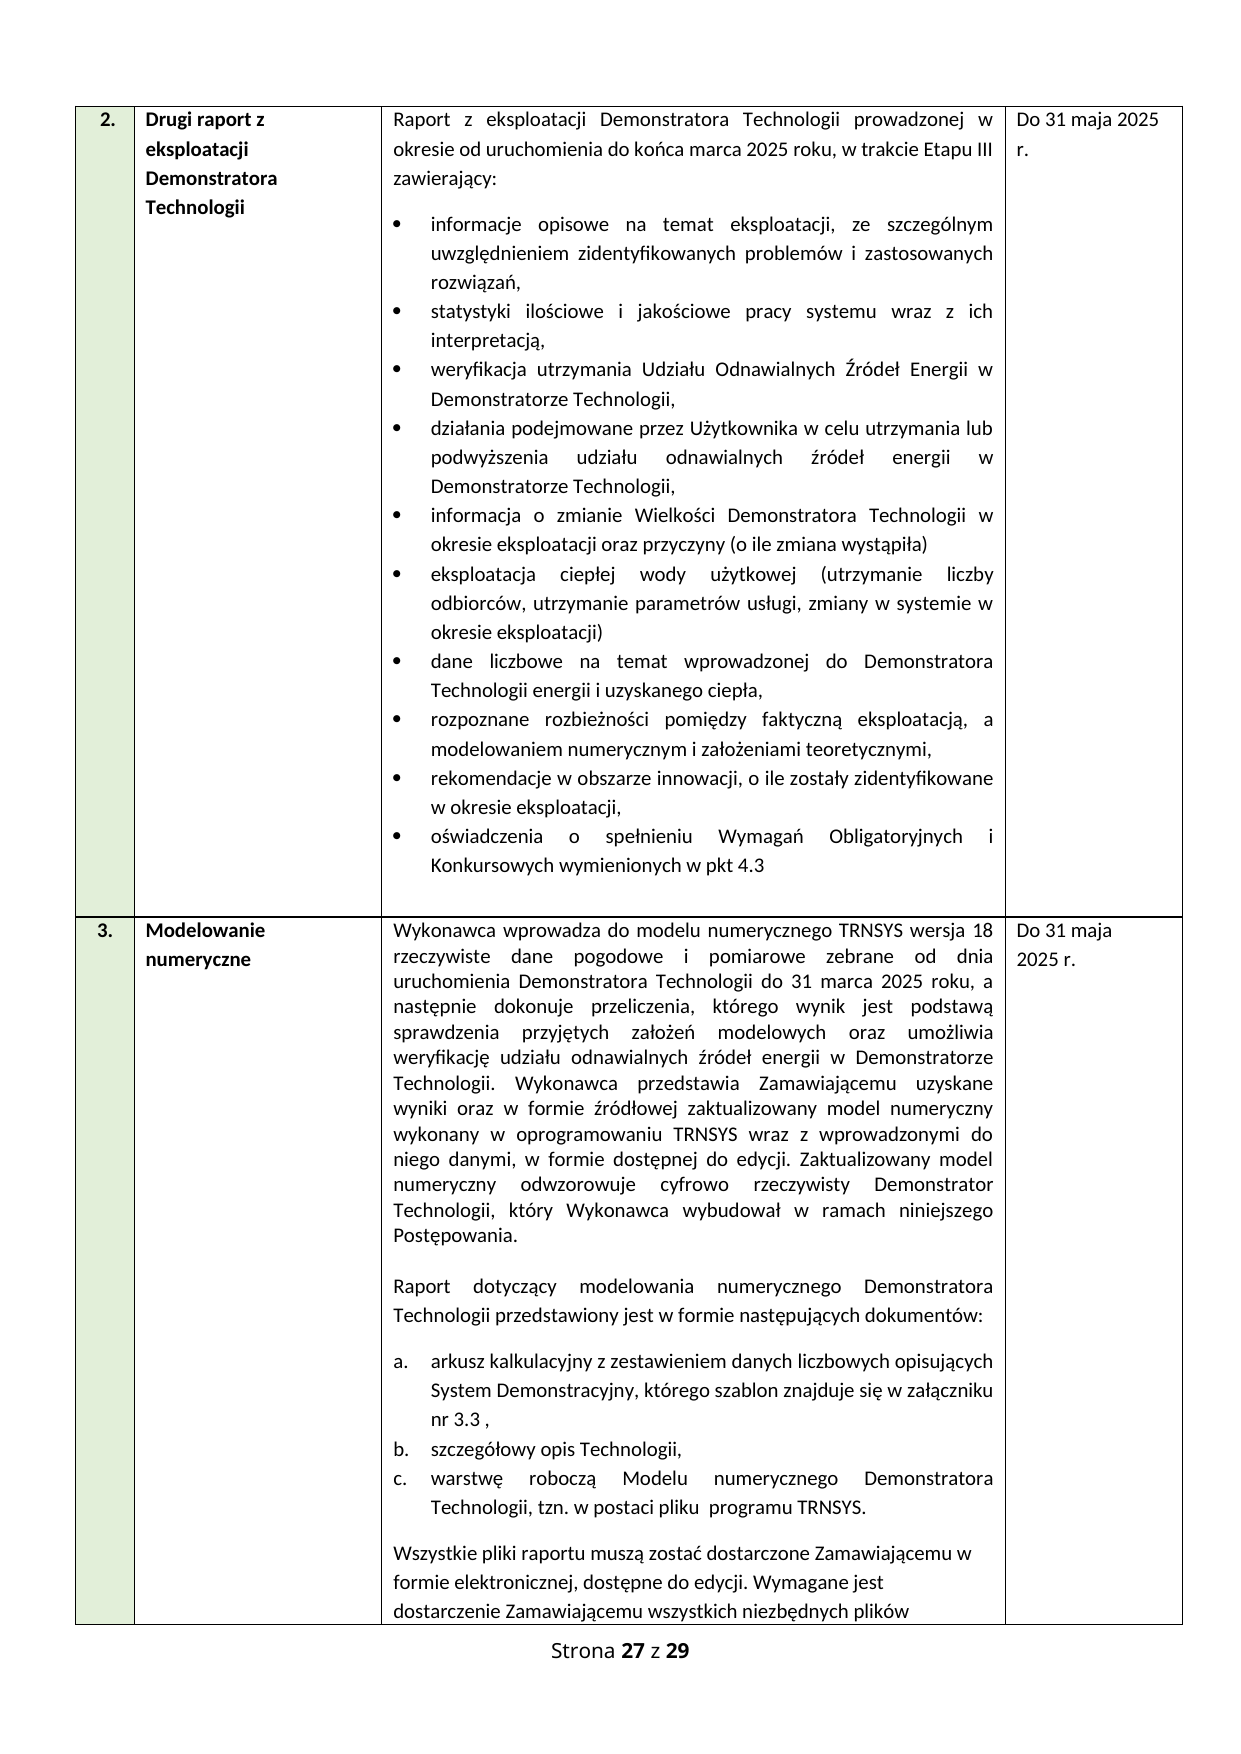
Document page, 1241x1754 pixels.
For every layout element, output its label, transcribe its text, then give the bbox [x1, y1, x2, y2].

table_cell Drugi raport z eksploatacji Demonstratora Technologii [135, 107, 381, 916]
table_cell 2. [76, 107, 134, 916]
table_cell Raport z eksploatacji Demonstratora Technologii prowadzonej w okresie od uruchomienia do końca marca 2025 roku, w trakcie Etapu III zawierający: informacje opisowe na temat eksploatacji, ze szczególnym uwzględnieniem zidentyfikowanych problemów i zastosowanych rozwiązań, statystyki ilościowe i jakościowe pracy systemu wraz z ich interpretacją, weryfikacja utrzymania Udziału Odnawialnych Źródeł Energii w Demonstratorze Technologii, działania podejmowane przez Użytkownika w celu utrzymania lub podwyższenia udziału odnawialnych źródeł energii w Demonstratorze Technologii, informacja o zmianie Wielkości Demonstratora Technologii w okresie eksploatacji oraz przyczyny (o ile zmiana wystąpiła) eksploatacja ciepłej wody użytkowej (utrzymanie liczby odbiorców, utrzymanie parametrów usługi, zmiany w systemie w okresie eksploatacji) dane liczbowe na temat wprowadzonej do Demonstratora Technologii energii i uzyskanego ciepła, rozpoznane rozbieżności pomiędzy faktyczną eksploatacją, a modelowaniem numerycznym i założeniami teoretycznymi, rekomendacje w obszarze innowacji, o ile zostały zidentyfikowane w okresie eksploatacji, oświadczenia o spełnieniu Wymagań Obligatoryjnych i Konkursowych wymienionych w pkt 4.3 [382, 107, 1005, 916]
table_cell Do 31 maja 2025 r. [1006, 107, 1182, 916]
table_cell 3. [76, 918, 134, 1624]
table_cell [382, 918, 1005, 1624]
table_cell Do 31 maja 2025 r. [1006, 918, 1182, 1624]
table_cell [135, 918, 381, 1624]
